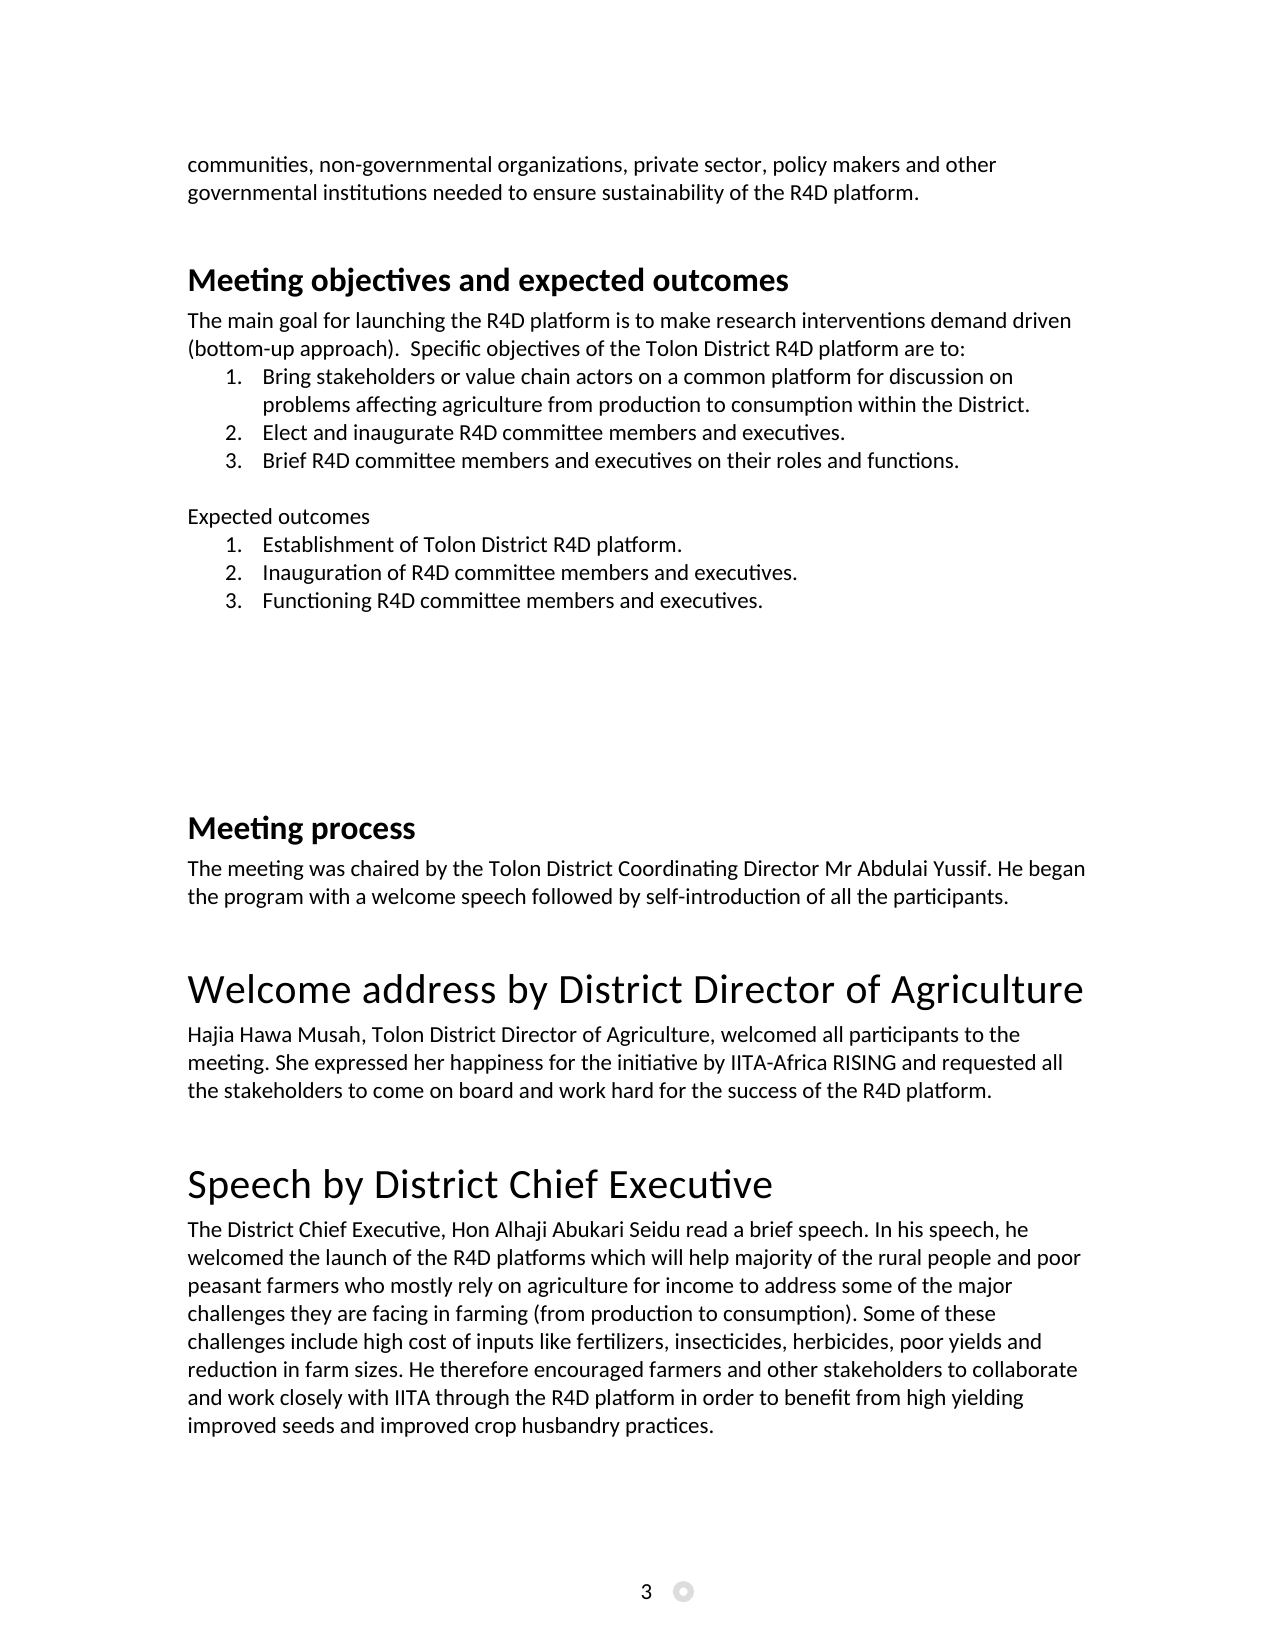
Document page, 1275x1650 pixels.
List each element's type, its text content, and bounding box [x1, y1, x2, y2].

subtitle Meeting process [187, 807, 1087, 848]
subtitle Meeting objectives and expected outcomes [187, 259, 1087, 300]
text The District Chief Executive, Hon Alhaji Abukari Seidu read a brief speech. In his speech, he welcomed the launch of the R4D platforms which will help majority of the rural people and poor peasant farmers who mostly rely on agriculture for income to address some of the major challenges they are facing in farming (from production to consumption). Some of these challenges include high cost of inputs like fertilizers, insecticides, herbicides, poor yields and reduction in farm sizes. He therefore encouraged farmers and other stakeholders to collaborate and work closely with IITA through the R4D platform in order to benefit from high yielding improved seeds and improved crop husbandry practices. [187, 1215, 1087, 1439]
list Elect and inaugurate R4D committee members and executives. [225, 418, 1087, 446]
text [187, 150, 1087, 206]
subtitle Speech by District Chief Executive [187, 1158, 1087, 1208]
text Hajia Hawa Musah, Tolon District Director of Agriculture, welcomed all participants to the meeting. She expressed her happiness for the initiative by IITA-Africa RISING and requested all the stakeholders to come on board and work hard for the success of the R4D platform. [187, 1021, 1087, 1104]
text Expected outcomes [187, 502, 1087, 530]
subtitle Welcome address by District Director of Agriculture [187, 963, 1087, 1014]
list Brief R4D committee members and executives on their roles and functions. [225, 446, 1087, 474]
text The meeting was chaired by the Tolon District Coordinating Director Mr Abdulai Yussif. He began the program with a welcome speech followed by self-introduction of all the participants. [187, 854, 1087, 910]
text The main goal for launching the R4D platform is to make research interventions demand driven (bottom-up approach). Specific objectives of the Tolon District R4D platform are to: [187, 306, 1087, 362]
list Establishment of Tolon District R4D platform. [225, 530, 1087, 558]
list Bring stakeholders or value chain actors on a common platform for discussion on problems affecting agriculture from production to consumption within the District. [225, 362, 1087, 418]
list Functioning R4D committee members and executives. [225, 586, 1087, 614]
list Inauguration of R4D committee members and executives. [225, 558, 1087, 586]
